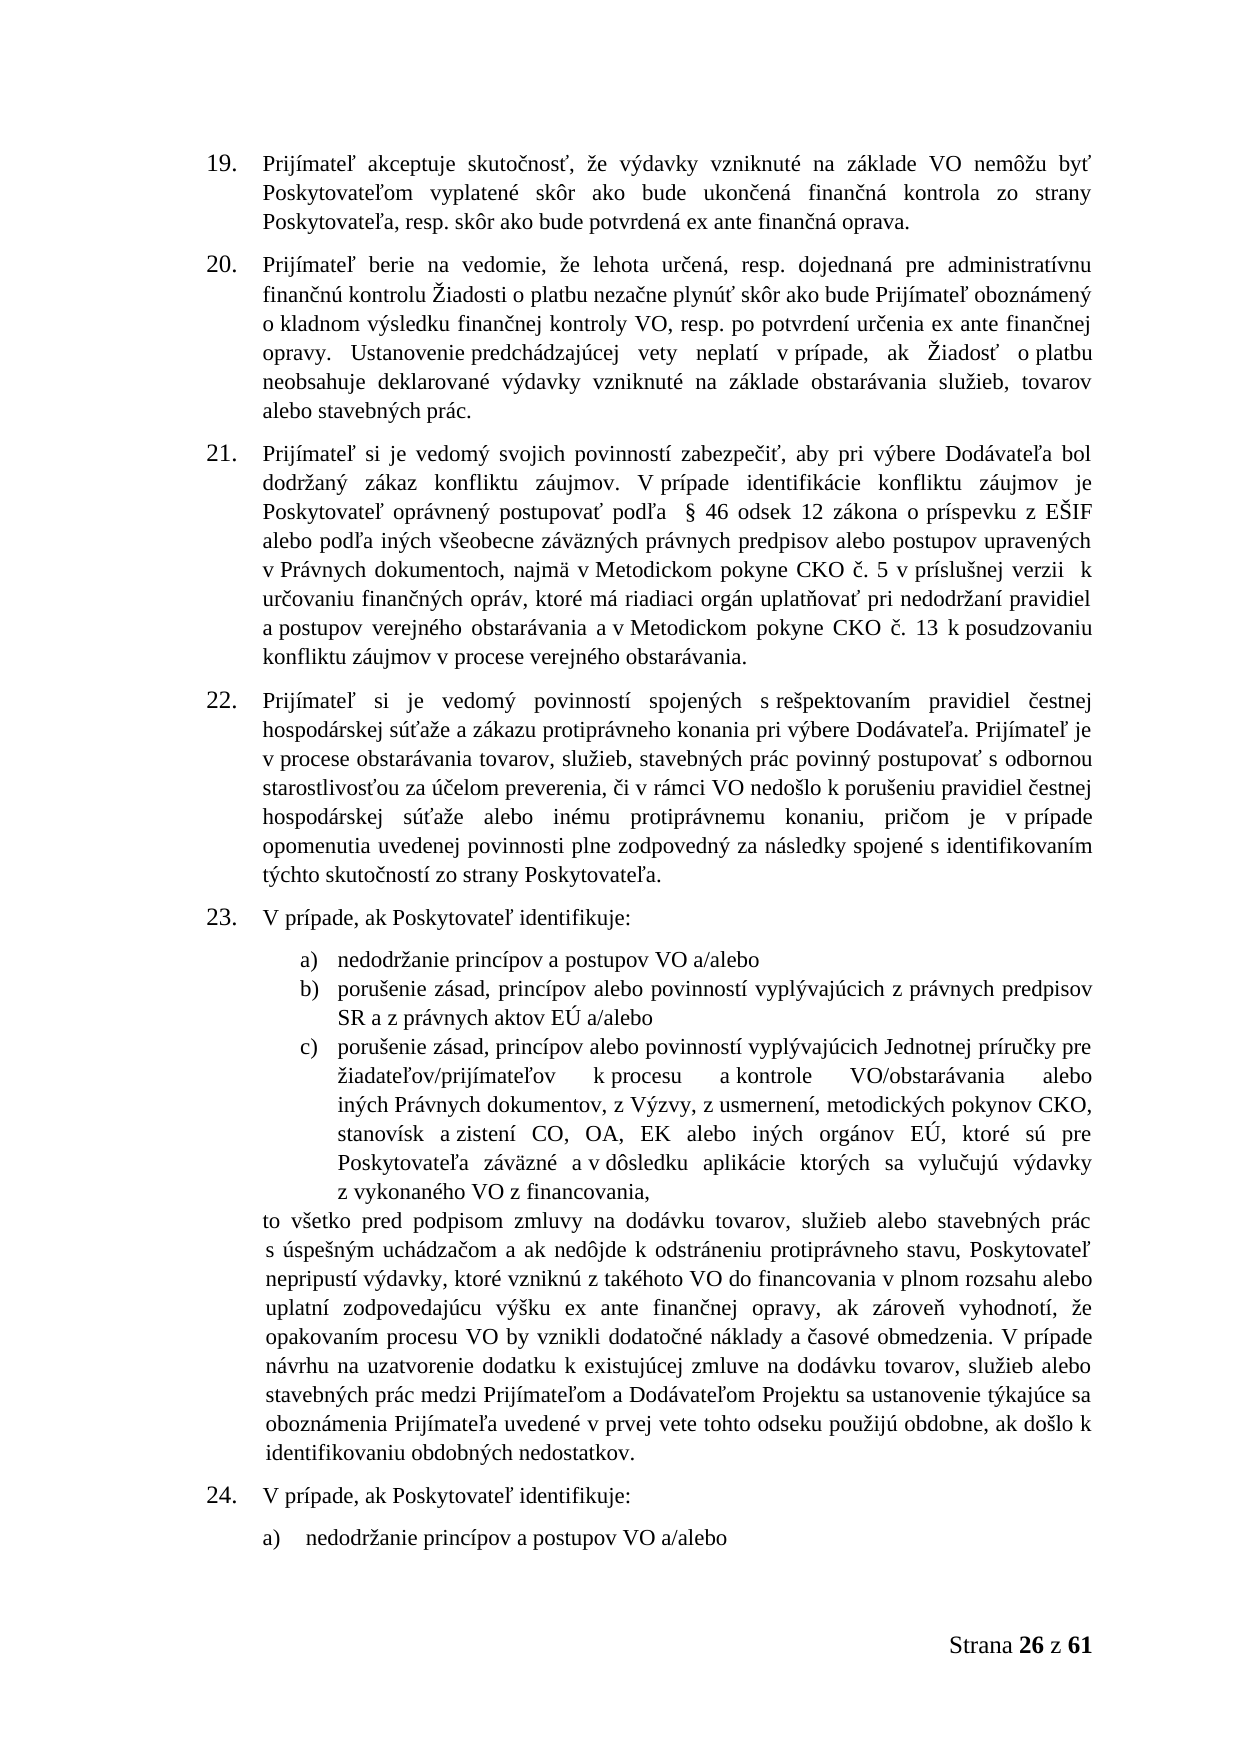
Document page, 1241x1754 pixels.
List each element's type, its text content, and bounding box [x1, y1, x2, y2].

list porušenie zásad, princípov alebo povinností vyplývajúcich z právnych predpisov SR a z právnych aktov EÚ a/alebo [300, 975, 1092, 1031]
list V prípade, ak Poskytovateľ identifikuje: [206, 902, 1092, 931]
list nedodržanie princípov a postupov VO a/alebo [300, 946, 1092, 973]
list Prijímateľ si je vedomý svojich povinností zabezpečiť, aby pri výbere Dodávateľa bol dodržaný zákaz konfliktu záujmov. V prípade identifikácie konfliktu záujmov je Poskytovateľ oprávnený postupovať podľa § 46 odsek 12 zákona o príspevku z EŠIF alebo podľa iných všeobecne záväzných právnych predpisov alebo postupov upravených v Právnych dokumentoch, najmä v Metodickom pokyne CKO č. 5 v príslušnej verzii k určovaniu finančných opráv, ktoré má riadiaci orgán uplatňovať pri nedodržaní pravidiel a postupov verejného obstarávania a v Metodickom pokyne CKO č. 13 k posudzovaniu konfliktu záujmov v procese verejného obstarávania. [206, 438, 1092, 669]
list Prijímateľ si je vedomý povinností spojených s rešpektovaním pravidiel čestnej hospodárskej súťaže a zákazu protiprávneho konania pri výbere Dodávateľa. Prijímateľ je v procese obstarávania tovarov, služieb, stavebných prác povinný postupovať s odbornou starostlivosťou za účelom preverenia, či v rámci VO nedošlo k porušeniu pravidiel čestnej hospodárskej súťaže alebo inému protiprávnemu konaniu, pričom je v prípade opomenutia uvedenej povinnosti plne zodpovedný za následky spojené s identifikovaním týchto skutočností zo strany Poskytovateľa. [206, 685, 1092, 887]
list V prípade, ak Poskytovateľ identifikuje: [206, 1480, 1092, 1509]
list to všetko pred podpisom zmluvy na dodávku tovarov, služieb alebo stavebných prác s úspešným uchádzačom a ak nedôjde k odstráneniu protiprávneho stavu, Poskytovateľ nepripustí výdavky, ktoré vzniknú z takéhoto VO do financovania v plnom rozsahu alebo uplatní zodpovedajúcu výšku ex ante finančnej opravy, ak zároveň vyhodnotí, že opakovaním procesu VO by vznikli dodatočné náklady a časové obmedzenia. V prípade návrhu na uzatvorenie dodatku k existujúcej zmluve na dodávku tovarov, služieb alebo stavebných prác medzi Prijímateľom a Dodávateľom Projektu sa ustanovenie týkajúce sa oboznámenia Prijímateľa uvedené v prvej vete tohto odseku použijú obdobne, ak došlo k identifikovaniu obdobných nedostatkov. [262, 1207, 1092, 1465]
list porušenie zásad, princípov alebo povinností vyplývajúcich Jednotnej príručky pre žiadateľov/prijímateľov k procesu a kontrole VO/obstarávania alebo iných Právnych dokumentov, z Výzvy, z usmernení, metodických pokynov CKO, stanovísk a zistení CO, OA, EK alebo iných orgánov EÚ, ktoré sú pre Poskytovateľa záväzné a v dôsledku aplikácie ktorých sa vylučujú výdavky z vykonaného VO z financovania, [300, 1033, 1092, 1204]
list Prijímateľ akceptuje skutočnosť, že výdavky vzniknuté na základe VO nemôžu byť Poskytovateľom vyplatené skôr ako bude ukončená finančná kontrola zo strany Poskytovateľa, resp. skôr ako bude potvrdená ex ante finančná oprava. [206, 148, 1092, 234]
list Prijímateľ berie na vedomie, že lehota určená, resp. dojednaná pre administratívnu finančnú kontrolu Žiadosti o platbu nezačne plynúť skôr ako bude Prijímateľ oboznámený o kladnom výsledku finančnej kontroly VO, resp. po potvrdení určenia ex ante finančnej opravy. Ustanovenie predchádzajúcej vety neplatí v prípade, ak Žiadosť o platbu neobsahuje deklarované výdavky vzniknuté na základe obstarávania služieb, tovarov alebo stavebných prác. [206, 249, 1092, 423]
list nedodržanie princípov a postupov VO a/alebo [262, 1524, 1092, 1551]
